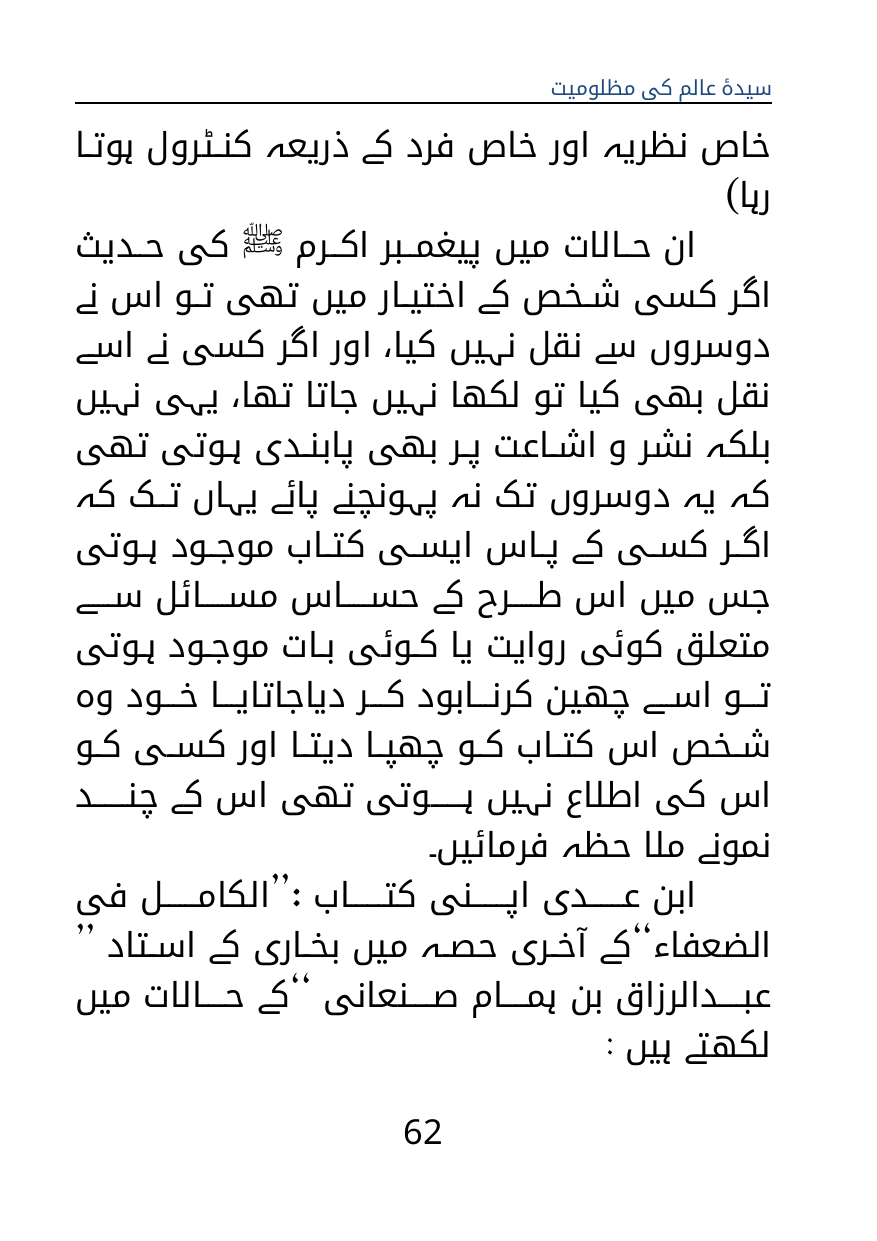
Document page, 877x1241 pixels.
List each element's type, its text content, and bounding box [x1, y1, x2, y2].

text ان حالات میں پیغمبر اکرم ﷺ کی حدیث اگر کسی شخص کے اختیار میں تھی تو اس نے دوسروں سے نقل نہیں کیا، اور اگر کسی نے اسے نقل بھی کیا تو لکھا نہیں جاتا تھا، یہی نہیں بلکہ نشر و اشاعت پر بھی پابندی ہوتی تھی کہ یہ دوسروں تک نہ پہونچنے پائے یہاں تک کہ اگر کسی کے پاس ایسی کتاب موجود ہوتی جس میں اس طرح کے حساس مسائل سے متعلق کوئی روایت یا کوئی بات موجود ہوتی تو اسے چھین کرنابود کر دیاجاتایا خود وہ شخص اس کتاب کو چھپا دیتا اور کسی کو اس کی اطلاع نہیں ہوتی تھی اس کے چند نمونے ملا حظہ فرمائیں۔ [75, 217, 772, 867]
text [75, 117, 772, 217]
text ابن عدی اپنی کتاب :’’الکامل فی الضعفاء‘‘کے آخری حصہ میں بخاری کے استاد ’’ عبدالرزاق بن ہمام صنعانی ‘‘کے حالات میں لکھتے ہیں : [75, 867, 772, 1067]
